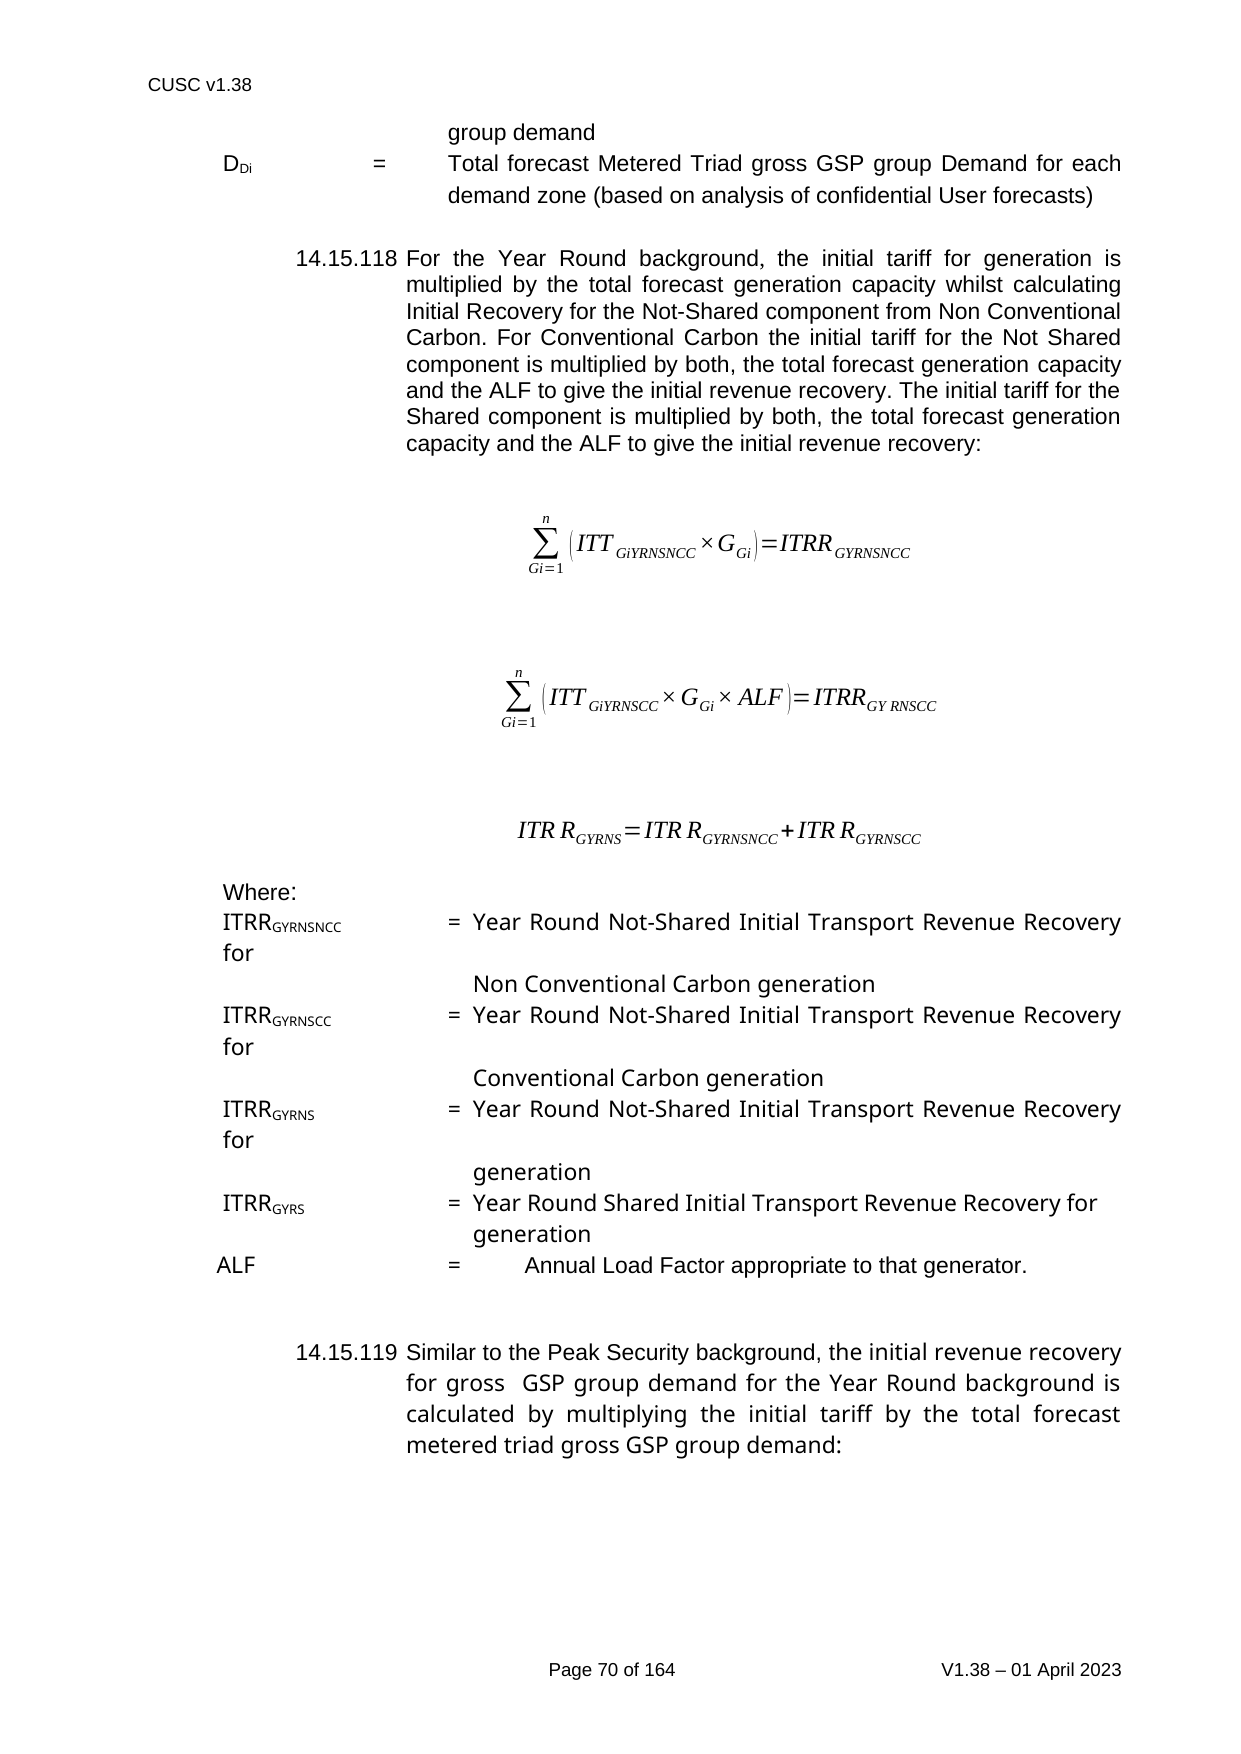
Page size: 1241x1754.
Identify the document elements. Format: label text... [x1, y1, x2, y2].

text Non Conventional Carbon generation [223, 968, 1121, 999]
text generation [223, 1218, 1121, 1249]
text ITRRGYRNS = Year Round Not-Shared Initial Transport Revenue Recovery for [223, 1093, 1121, 1156]
text DDi = Total forecast Metered Triad gross GSP group Demand for each demand zone (based on analysis of confidential User forecasts) [223, 150, 1121, 208]
text Conventional Carbon generation [223, 1062, 1121, 1093]
text ITRRGYRS = Year Round Shared Initial Transport Revenue Recovery for [223, 1187, 1121, 1218]
text ITRRGYRNSNCC = Year Round Not-Shared Initial Transport Revenue Recovery for [223, 906, 1121, 968]
text Where: [148, 877, 1121, 906]
text ALF = Annual Load Factor appropriate to that generator. [148, 1249, 1121, 1281]
text generation [223, 1156, 1121, 1187]
list Similar to the Peak Security background, the initial revenue recovery for gross GSP group demand for the Year Round background is calculated by multiplying the initial tariff by the total forecast metered triad gross GSP group demand: [295, 1336, 1121, 1461]
text ITRRGYRNSCC = Year Round Not-Shared Initial Transport Revenue Recovery for [223, 999, 1121, 1062]
subtitle For the Year Round background, the initial tariff for generation is multiplied by the total forecast generation capacity whilst calculating Initial Recovery for the Not-Shared component from Non Conventional Carbon. For Conventional Carbon the initial tariff for the Not Shared component is multiplied by both, the total forecast generation capacity and the ALF to give the initial revenue recovery. The initial tariff for the Shared component is multiplied by both, the total forecast generation capacity and the ALF to give the initial revenue recovery: [295, 245, 1121, 456]
text group demand [373, 119, 1121, 145]
